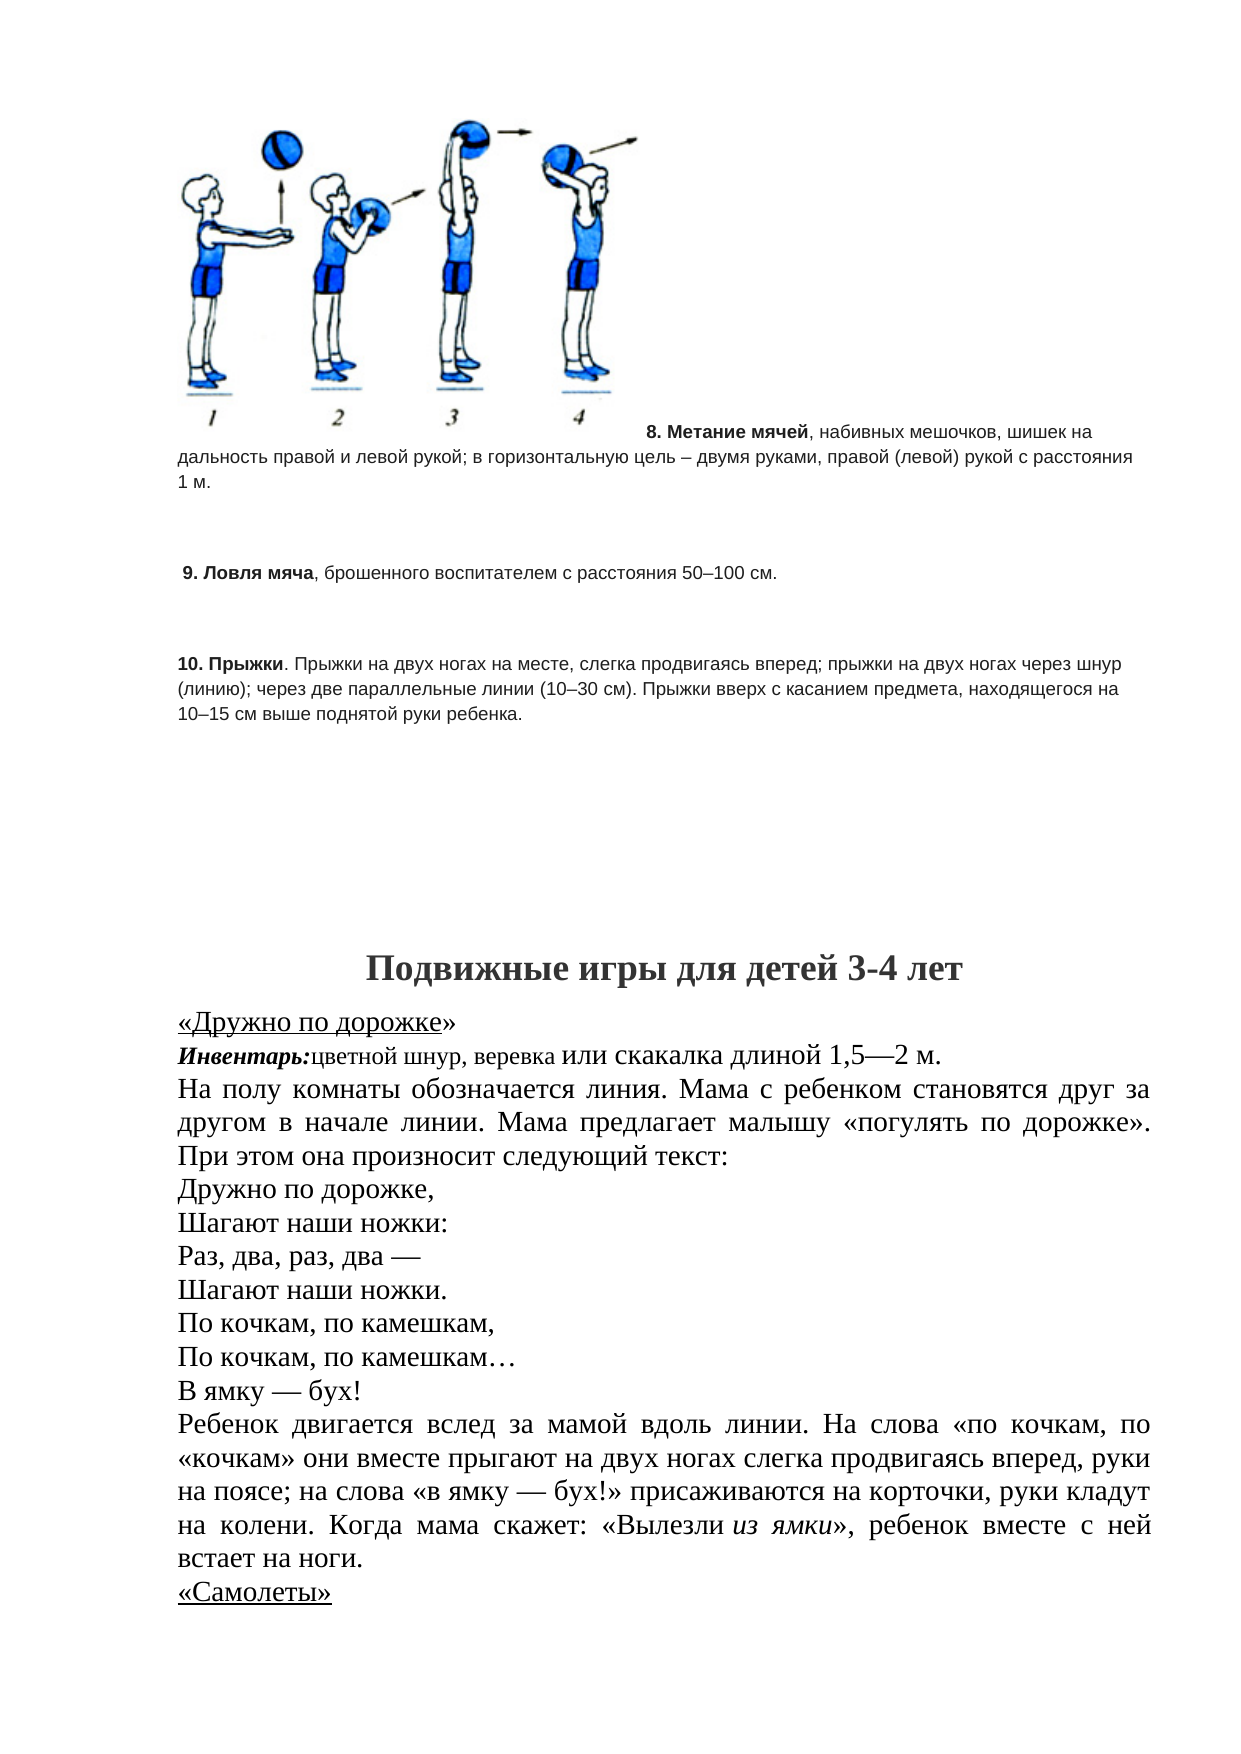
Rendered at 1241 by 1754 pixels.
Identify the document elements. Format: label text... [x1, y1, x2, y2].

text 9. Ловля мяча, брошенного воспитателем с расстояния 50–100 см. [177, 562, 1152, 583]
text На полу комнаты обозначается линия. Мама с ребенком становятся друг за другом в начале линии. Мама предлагает малышу «погулять по дорожке». При этом она произносит следующий текст: [177, 1071, 1152, 1171]
text По кочкам, по камешкам, [177, 1306, 1152, 1339]
text «Самолеты» [177, 1574, 1152, 1607]
text «Дружно по дорожке» [177, 1004, 1152, 1037]
picture [177, 118, 646, 439]
text В ямку — бух! [177, 1373, 1152, 1406]
text Дружно по дорожке, [177, 1171, 1152, 1205]
text Раз, два, раз, два — [177, 1238, 1152, 1272]
text Шагают наши ножки. [177, 1272, 1152, 1306]
text Ребенок двигается вслед за мамой вдоль линии. На слова «по кочкам, по «кочкам» они вместе прыгают на двух ногах слегка продвигаясь вперед, руки на поясе; на слова «в ямку — бух!» присаживаются на корточки, руки кладут на колени. Когда мама скажет: «Вылезли из ямки», ребенок вместе с ней встает на ноги. [177, 1406, 1152, 1574]
text Шагают наши ножки: [177, 1205, 1152, 1238]
text 10. Прыжки. Прыжки на двух ногах на месте, слегка продвигаясь вперед; прыжки на двух ногах через шнур (линию); через две параллельные линии (10–30 см). Прыжки вверх с касанием предмета, находящегося на 10–15 см выше поднятой руки ребенка. [177, 653, 1152, 724]
text Инвентарь:цветной шнур, веревка или скакалка длиной 1,5—2 м. [177, 1037, 1152, 1071]
text По кочкам, по камешкам… [177, 1339, 1152, 1373]
text Подвижные игры для детей 3-4 лет [177, 945, 1152, 988]
